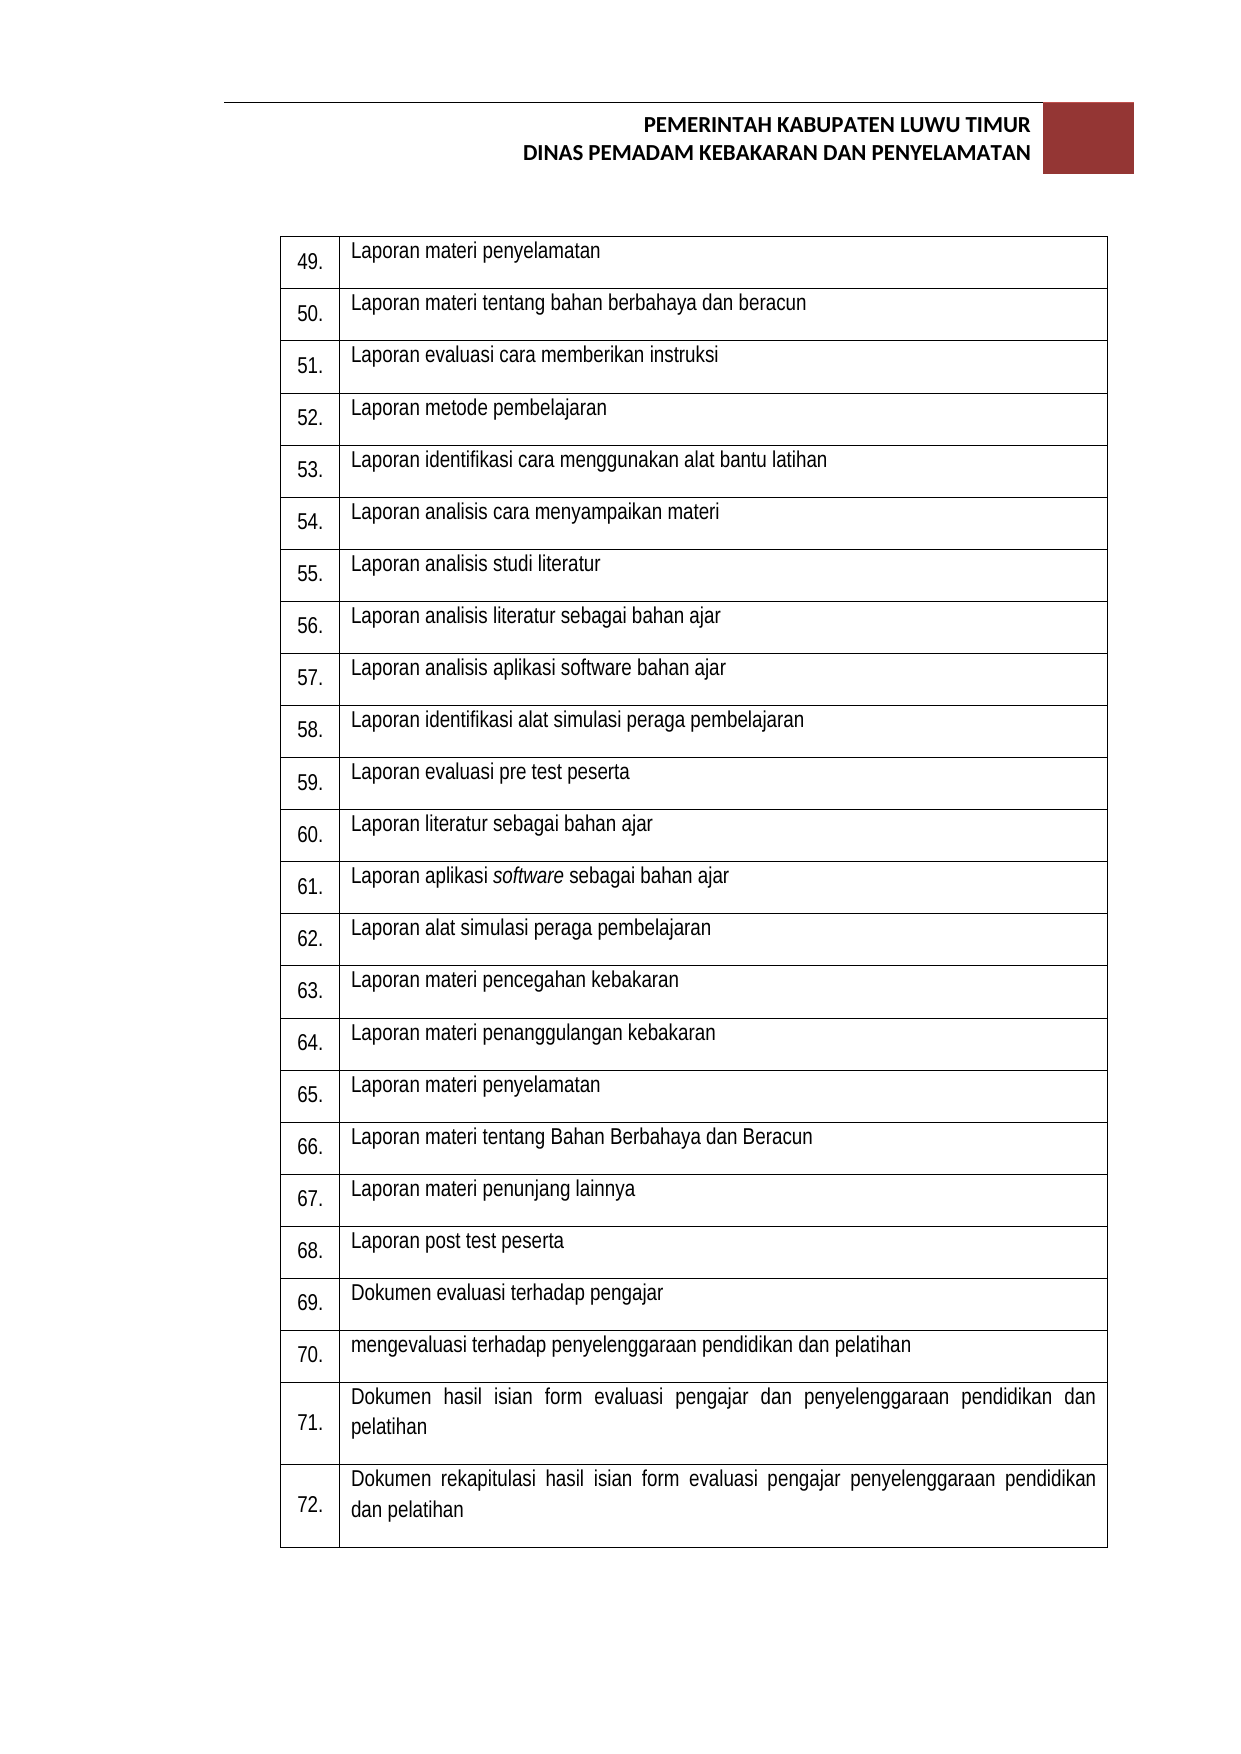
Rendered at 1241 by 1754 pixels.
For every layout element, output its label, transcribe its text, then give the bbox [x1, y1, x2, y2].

table_cell 68. [281, 1227, 339, 1278]
table_cell 71. [281, 1383, 339, 1464]
table_cell Laporan aplikasi software sebagai bahan ajar [340, 862, 1107, 913]
table_cell 57. [281, 654, 339, 705]
table_cell Laporan materi pencegahan kebakaran [340, 966, 1107, 1017]
table_cell Laporan materi penunjang lainnya [340, 1175, 1107, 1226]
table_cell 50. [281, 289, 339, 340]
table_cell Laporan analisis aplikasi software bahan ajar [340, 654, 1107, 705]
table_cell 55. [281, 550, 339, 601]
table_cell Laporan materi penanggulangan kebakaran [340, 1019, 1107, 1069]
table_cell 64. [281, 1019, 339, 1069]
table_cell 60. [281, 810, 339, 861]
table_cell Laporan materi tentang bahan berbahaya dan beracun [340, 289, 1107, 340]
table_cell 66. [281, 1123, 339, 1174]
table_cell 52. [281, 394, 339, 444]
table_cell 51. [281, 341, 339, 392]
table_cell Laporan analisis literatur sebagai bahan ajar [340, 602, 1107, 653]
table_cell 72. [281, 1465, 339, 1547]
table_cell 56. [281, 602, 339, 653]
table_cell Laporan identifikasi alat simulasi peraga pembelajaran [340, 706, 1107, 757]
table_cell Dokumen hasil isian form evaluasi pengajar dan penyelenggaraan pendidikan dan pelatihan [340, 1383, 1107, 1464]
table_cell 67. [281, 1175, 339, 1226]
table_cell Laporan materi penyelamatan [340, 1071, 1107, 1122]
table_cell 69. [281, 1279, 339, 1330]
table_cell mengevaluasi terhadap penyelenggaraan pendidikan dan pelatihan [340, 1331, 1107, 1382]
table_cell 70. [281, 1331, 339, 1382]
table_cell Dokumen evaluasi terhadap pengajar [340, 1279, 1107, 1330]
table_cell 61. [281, 862, 339, 913]
table_cell Laporan evaluasi pre test peserta [340, 758, 1107, 809]
table_cell Laporan identifikasi cara menggunakan alat bantu latihan [340, 446, 1107, 497]
table_cell Laporan materi tentang Bahan Berbahaya dan Beracun [340, 1123, 1107, 1174]
table_cell 49. [281, 237, 339, 288]
table_cell Laporan analisis cara menyampaikan materi [340, 498, 1107, 549]
table_cell 54. [281, 498, 339, 549]
table_cell 53. [281, 446, 339, 497]
table_cell 65. [281, 1071, 339, 1122]
table_cell 62. [281, 914, 339, 965]
table_cell Laporan metode pembelajaran [340, 394, 1107, 444]
table_cell Laporan literatur sebagai bahan ajar [340, 810, 1107, 861]
table_cell Laporan alat simulasi peraga pembelajaran [340, 914, 1107, 965]
table_cell Laporan evaluasi cara memberikan instruksi [340, 341, 1107, 392]
table_cell Laporan materi penyelamatan [340, 237, 1107, 288]
table_cell Laporan analisis studi literatur [340, 550, 1107, 601]
table_cell 59. [281, 758, 339, 809]
table_cell 58. [281, 706, 339, 757]
table_cell Dokumen rekapitulasi hasil isian form evaluasi pengajar penyelenggaraan pendidikan dan pelatihan [340, 1465, 1107, 1547]
table_cell 63. [281, 966, 339, 1017]
table_cell Laporan post test peserta [340, 1227, 1107, 1278]
